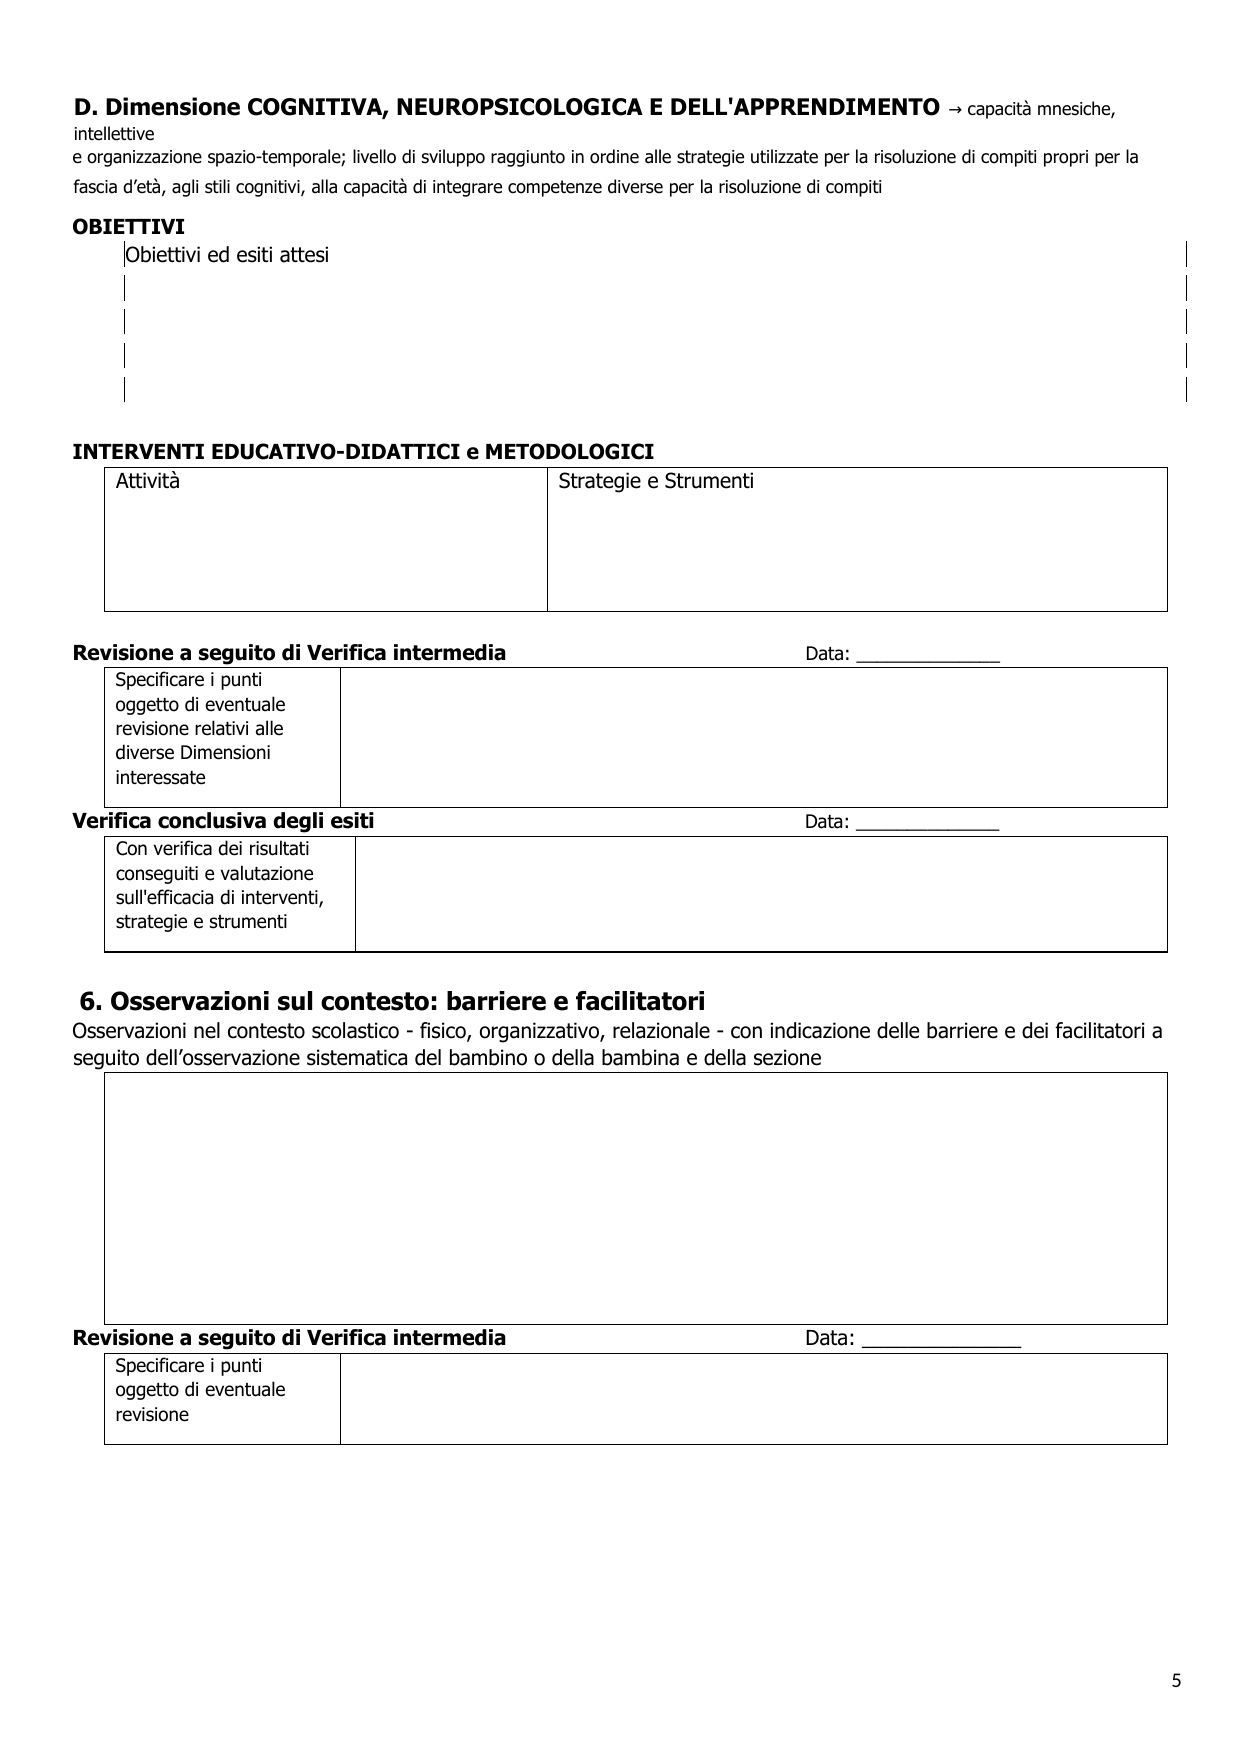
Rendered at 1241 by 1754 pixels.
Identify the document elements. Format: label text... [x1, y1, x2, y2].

table_header Strategie e Strumenti [548, 468, 1167, 611]
text Osservazioni nel contesto scolastico - fisico, organizzativo, relazionale - con indicazione delle barriere e dei facilitatori a seguito dell’osservazione sistematica del bambino o della bambina e della sezione [72, 1018, 1168, 1070]
text OBIETTIVI [72, 213, 1186, 239]
table_header [341, 1354, 1167, 1443]
text D. Dimensione COGNITIVA, NEUROPSICOLOGICA E DELL'APPRENDIMENTO capacità mnesiche, intellettive [74, 91, 1186, 144]
text Revisione a seguito di Verifica intermedia Data: ______________ [72, 639, 1186, 664]
text Verifica conclusiva degli esiti Data: ______________ [72, 808, 1186, 833]
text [72, 1325, 1186, 1350]
table_header [105, 1073, 1167, 1324]
table_header [356, 837, 1167, 951]
text e organizzazione spazio-temporale; livello di sviluppo raggiunto in ordine alle strategie utilizzate per la risoluzione di compiti propri per la fascia d’età, agli stili cognitivi, alla capacità di integrare competenze diverse per la risoluzione di compiti [72, 146, 1186, 198]
table_header Attività [105, 468, 547, 611]
table_header [341, 668, 1167, 807]
text INTERVENTI EDUCATIVO-DIDATTICI e METODOLOGICI [72, 439, 1186, 464]
table_header Specificare i punti oggetto di eventuale revisione relativi alle diverse Dimensioni interessate [105, 668, 340, 807]
text 6. Osservazioni sul contesto: barriere e facilitatori [79, 985, 1186, 1015]
table_header Specificare i punti oggetto di eventuale revisione [105, 1354, 340, 1443]
table_header Con verifica dei risultati conseguiti e valutazione sull'efficacia di interventi, strategie e strumenti [105, 837, 355, 951]
text Obiettivi ed esiti attesi [125, 241, 1186, 267]
